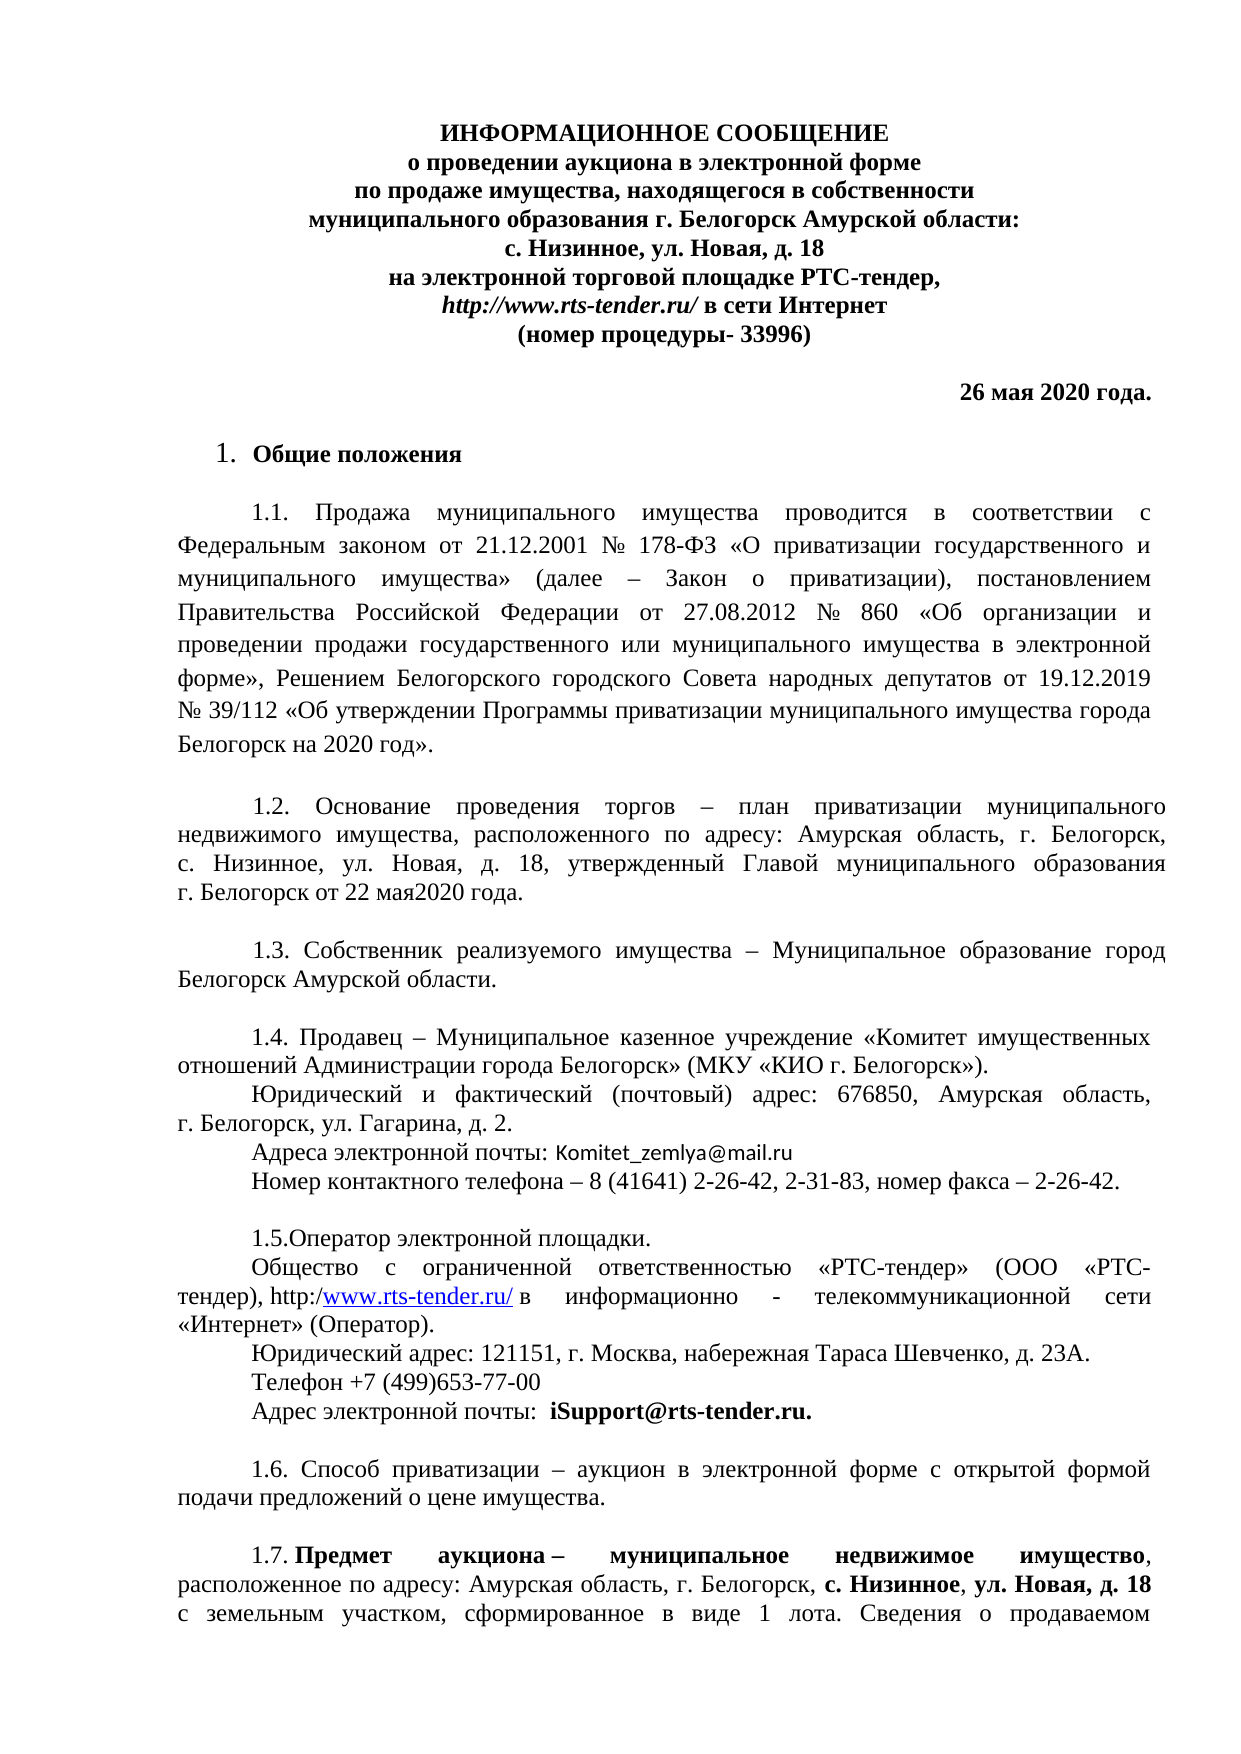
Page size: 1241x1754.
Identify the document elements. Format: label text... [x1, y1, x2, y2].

text Общество с ограниченной ответственностью «РТС-тендер» (ООО «РТС-тендер), http:/www.rts-tender.ru/ в информационно - телекоммуникационной сети «Интернет» (Оператор). [177, 1252, 1152, 1338]
text 1.3. Собственник реализуемого имущества – Муниципальное образование город Белогорск Амурской области. [177, 935, 1167, 992]
text ИНФОРМАЦИОННОЕ СООБЩЕНИЕ [177, 118, 1152, 147]
text Адрес электронной почты: iSupport@rts-tender.ru. [177, 1396, 1152, 1424]
text 1.1. Продажа муниципального имущества проводится в соответствии с Федеральным законом от 21.12.2001 № 178-ФЗ «О приватизации государственного и муниципального имущества» (далее – Закон о приватизации), постановлением Правительства Российской Федерации от 27.08.2012 № 860 «Об организации и проведении продажи государственного или муниципального имущества в электронной форме», Решением Белогорского городского Совета народных депутатов от 19.12.2019 № 39/112 «Об утверждении Программы приватизации муниципального имущества города Белогорск на 2020 год». [177, 497, 1152, 757]
text Адреса электронной почты: Komitet_zemlya@mail.ru [177, 1137, 1152, 1166]
text на электронной торговой площадке РТС-тендер, [177, 262, 1152, 291]
text муниципального образования г. Белогорск Амурской области: [177, 204, 1152, 233]
text о проведении аукциона в электронной форме [177, 147, 1152, 176]
text Юридический и фактический (почтовый) адрес: 676850, Амурская область, г. Белогорск, ул. Гагарина, д. 2. [177, 1079, 1152, 1137]
text 1.2. Основание проведения торгов – план приватизации муниципального недвижимого имущества, расположенного по адресу: Амурская область, г. Белогорск, с. Низинное, ул. Новая, д. 18, утвержденный Главой муниципального образования г. Белогорск от 22 мая2020 года. [177, 791, 1167, 906]
text 26 мая 2020 года. [177, 377, 1152, 406]
text Телефон +7 (499)653-77-00 [177, 1367, 1152, 1396]
text 1.5.Оператор электронной площадки. [251, 1223, 1152, 1252]
list Общие положения [215, 435, 1152, 468]
text http://www.rts-tender.ru/ в сети Интернет [177, 291, 1152, 319]
text по продаже имущества, находящегося в собственности [177, 176, 1152, 204]
text 1.6. Способ приватизации – аукцион в электронной форме с открытой формой подачи предложений о цене имущества. [177, 1454, 1152, 1511]
text Юридический адрес: 121151, г. Москва, набережная Тараса Шевченко, д. 23А. [177, 1338, 1152, 1367]
text с. Низинное, ул. Новая, д. 18 [177, 233, 1152, 262]
text 1.4. Продавец – Муниципальное казенное учреждение «Комитет имущественных отношений Администрации города Белогорск» (МКУ «КИО г. Белогорск»). [177, 1022, 1152, 1079]
text (номер процедуры- 33996) [177, 319, 1152, 348]
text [177, 1540, 1152, 1627]
text Номер контактного телефона – 8 (41641) 2-26-42, 2-31-83, номер факса – 2-26-42. [177, 1166, 1152, 1194]
